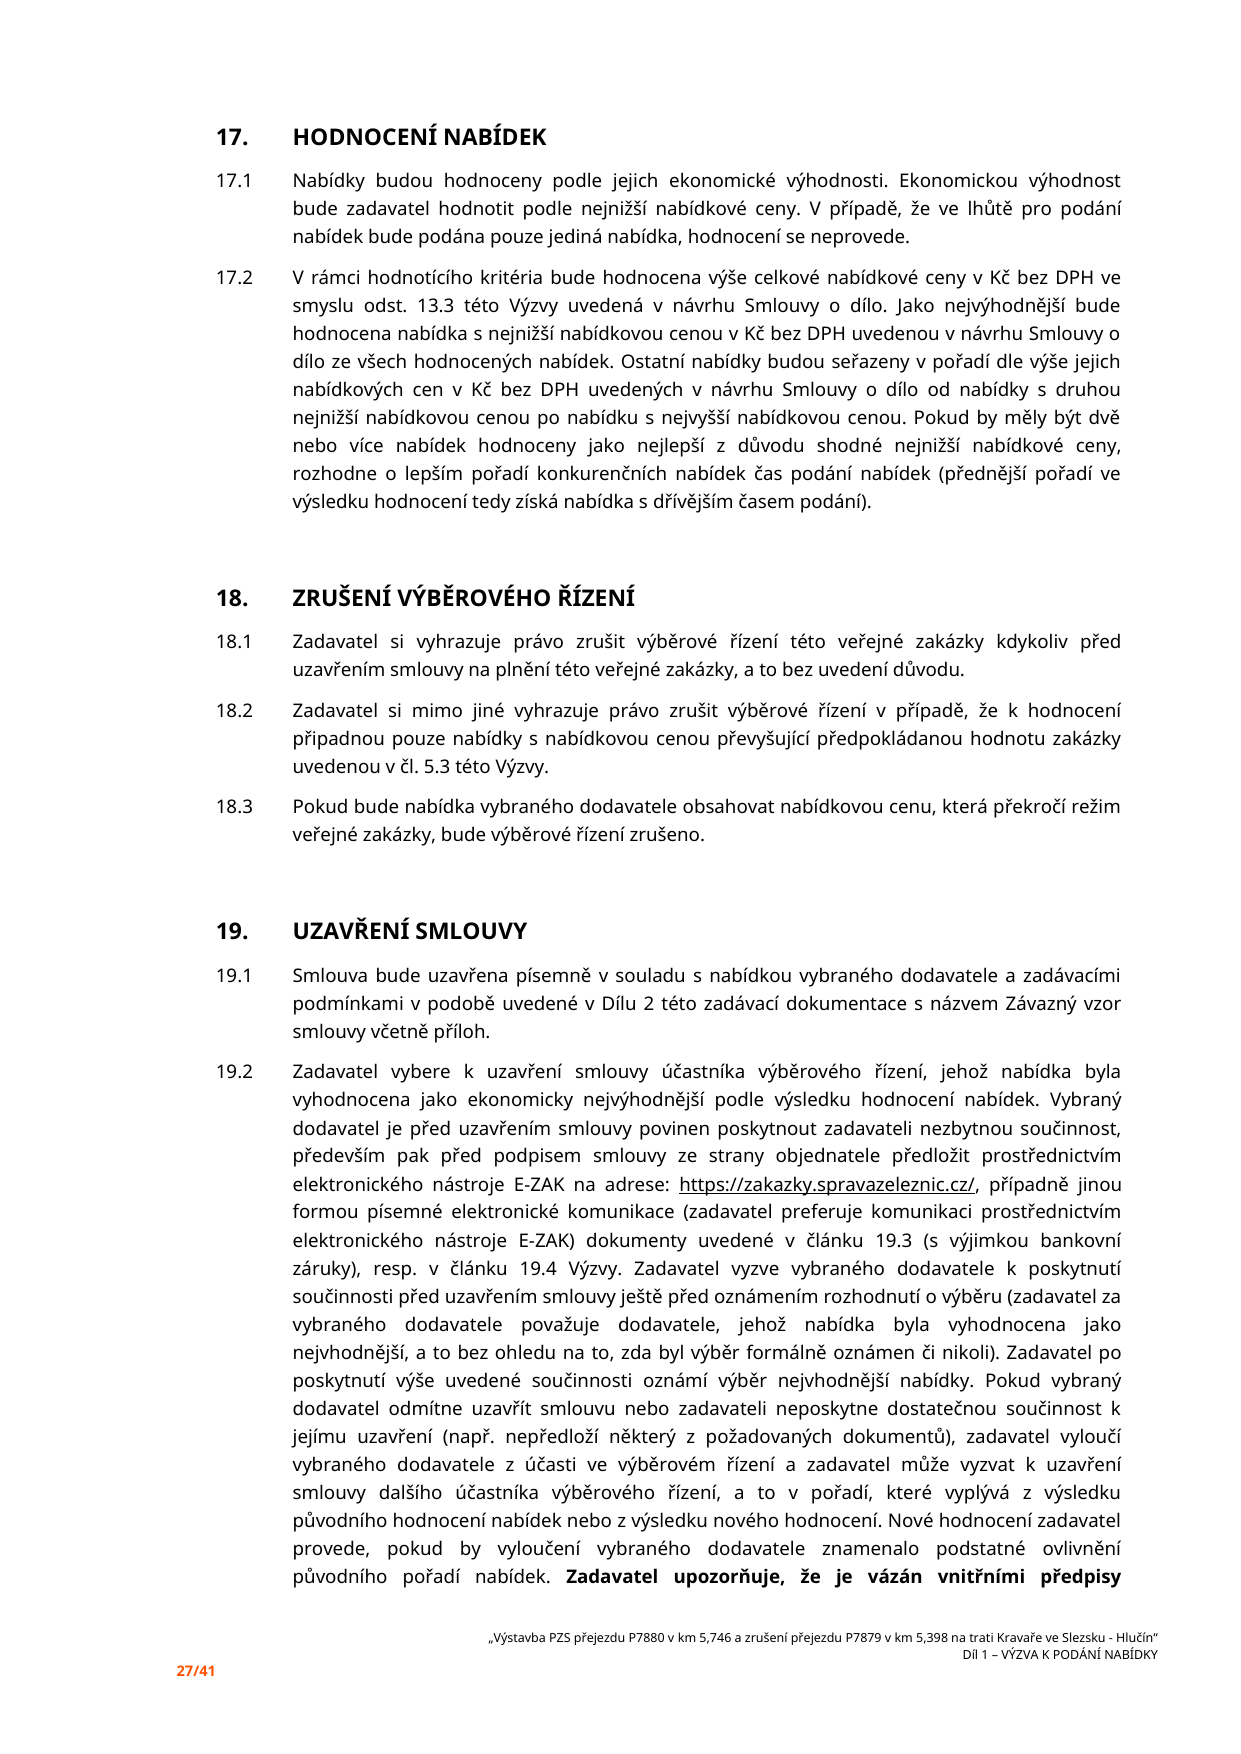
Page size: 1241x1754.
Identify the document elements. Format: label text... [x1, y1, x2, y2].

text ZRUŠENÍ VÝBĚROVÉHO ŘÍZENÍ [216, 582, 1122, 613]
text Zadavatel si vyhrazuje právo zrušit výběrové řízení této veřejné zakázky kdykoliv před uzavřením smlouvy na plnění této veřejné zakázky, a to bez uvedení důvodu. [216, 629, 1122, 682]
text Smlouva bude uzavřena písemně v souladu s nabídkou vybraného dodavatele a zadávacími podmínkami v podobě uvedené v Dílu 2 této zadávací dokumentace s názvem Závazný vzor smlouvy včetně příloh. [216, 962, 1122, 1044]
text Pokud bude nabídka vybraného dodavatele obsahovat nabídkovou cenu, která překročí režim veřejné zakázky, bude výběrové řízení zrušeno. [216, 794, 1122, 847]
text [216, 1059, 1122, 1589]
text HODNOCENÍ NABÍDEK [216, 121, 1122, 152]
text Zadavatel si mimo jiné vyhrazuje právo zrušit výběrové řízení v případě, že k hodnocení připadnou pouze nabídky s nabídkovou cenou převyšující předpokládanou hodnotu zakázky uvedenou v čl. 5.3 této Výzvy. [216, 697, 1122, 779]
text UZAVŘENÍ SMLOUVY [216, 915, 1122, 947]
text Nabídky budou hodnoceny podle jejich ekonomické výhodnosti. Ekonomickou výhodnost bude zadavatel hodnotit podle nejnižší nabídkové ceny. V případě, že ve lhůtě pro podání nabídek bude podána pouze jediná nabídka, hodnocení se neprovede. [216, 167, 1122, 249]
text V rámci hodnotícího kritéria bude hodnocena výše celkové nabídkové ceny v Kč bez DPH ve smyslu odst. 13.3 této Výzvy uvedená v návrhu Smlouvy o dílo. Jako nejvýhodnější bude hodnocena nabídka s nejnižší nabídkovou cenou v Kč bez DPH uvedenou v návrhu Smlouvy o dílo ze všech hodnocených nabídek. Ostatní nabídky budou seřazeny v pořadí dle výše jejich nabídkových cen v Kč bez DPH uvedených v návrhu Smlouvy o dílo od nabídky s druhou nejnižší nabídkovou cenou po nabídku s nejvyšší nabídkovou cenou. Pokud by měly být dvě nebo více nabídek hodnoceny jako nejlepší z důvodu shodné nejnižší nabídkové ceny, rozhodne o lepším pořadí konkurenčních nabídek čas podání nabídek (přednější pořadí ve výsledku hodnocení tedy získá nabídka s dřívějším časem podání). [216, 264, 1122, 514]
